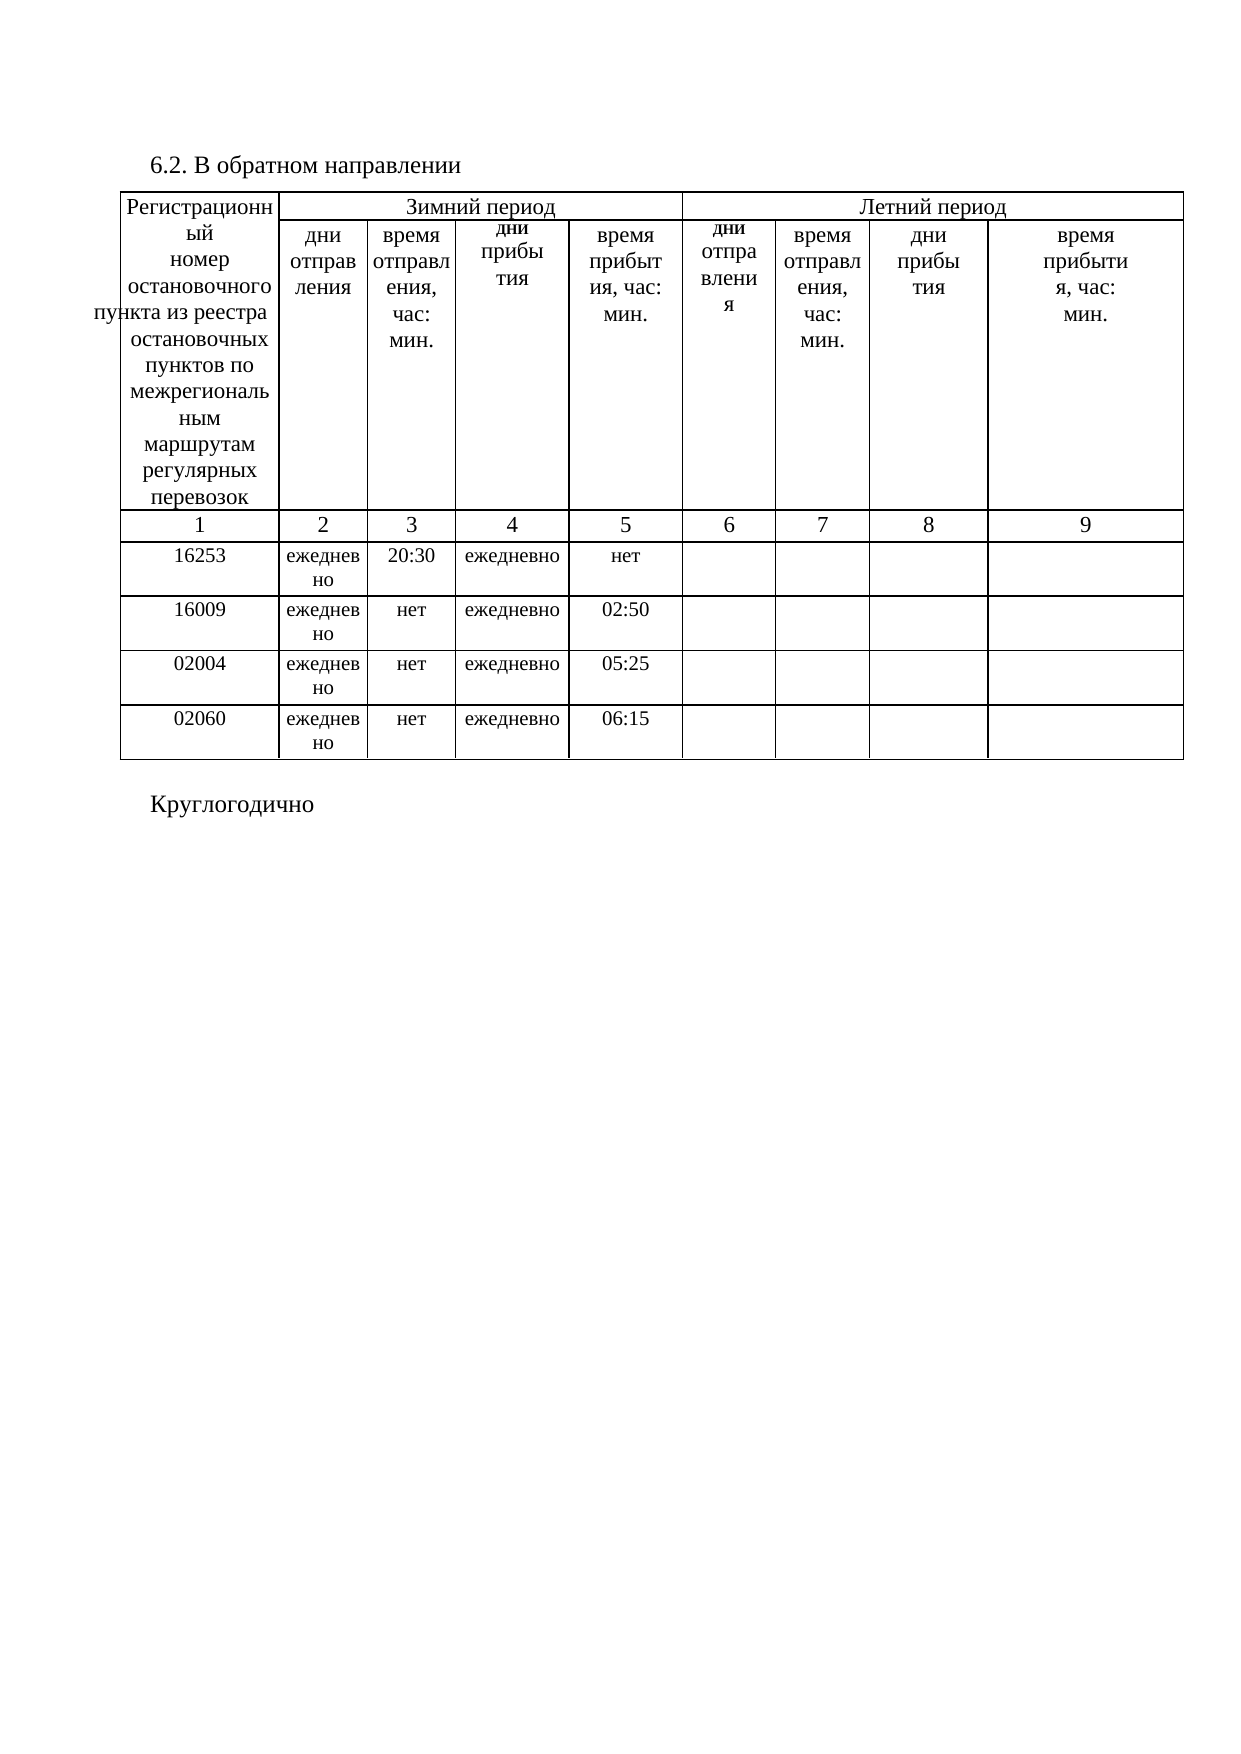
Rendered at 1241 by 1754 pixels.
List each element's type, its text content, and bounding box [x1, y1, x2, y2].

table_cell 20:30 [368, 543, 455, 595]
table_cell [870, 651, 987, 704]
table_cell [870, 597, 987, 650]
table_cell [683, 651, 775, 704]
table_cell [989, 597, 1183, 650]
table_cell ДНИ прибы тия [456, 221, 568, 509]
table_cell [776, 597, 869, 650]
table_cell время прибыт ия, час: мин. [570, 221, 682, 509]
table_cell ежедневно [280, 543, 367, 595]
table_cell [776, 706, 869, 758]
table_cell 6 [683, 511, 775, 541]
table_cell ежедневно [280, 706, 367, 758]
table_cell [683, 597, 775, 650]
table_cell ежедневно [280, 651, 367, 704]
table_cell 3 [368, 511, 455, 541]
table_cell [870, 543, 987, 595]
table_cell нет [368, 597, 455, 650]
table_cell 16009 [121, 597, 278, 650]
table_cell [776, 651, 869, 704]
table_cell 7 [776, 511, 869, 541]
table_cell 1 [121, 511, 278, 541]
table_cell [776, 543, 869, 595]
table_cell время прибыти я, час: мин. [989, 221, 1183, 509]
table_cell время отправл ения, час: мин. [776, 221, 869, 509]
table_cell [683, 543, 775, 595]
table_header Регистрационный номер остановочного пункта из реестра остановочных пунктов по межрегиональным маршрутам регулярных перевозок [121, 193, 278, 509]
table_cell ежедневно [456, 706, 568, 758]
table_cell ежедневно [456, 651, 568, 704]
table_cell 02060 [121, 706, 278, 758]
table_cell 06:15 [570, 706, 682, 758]
table_cell 02:50 [570, 597, 682, 650]
table_cell [989, 706, 1183, 758]
text 6.2. В обратном направлении [150, 150, 1090, 179]
table_cell ежедневно [456, 597, 568, 650]
table_cell нет [368, 706, 455, 758]
table_cell время отправл ения, час: мин. [368, 221, 455, 509]
table_cell [989, 651, 1183, 704]
table_cell ежедневно [280, 597, 367, 650]
table_cell дни прибы тия [870, 221, 987, 509]
table_cell дни отправ ления [280, 221, 367, 509]
table_cell 16253 [121, 543, 278, 595]
text Круглогодично [150, 789, 1090, 817]
table_cell [870, 706, 987, 758]
table_header Зимний период [280, 193, 682, 219]
table_cell 2 [280, 511, 367, 541]
table_cell ДНИ отпра влени я [683, 221, 775, 509]
table_cell [683, 706, 775, 758]
table_cell ежедневно [456, 543, 568, 595]
table_cell нет [570, 543, 682, 595]
table_cell 5 [570, 511, 682, 541]
table_cell нет [368, 651, 455, 704]
table_cell 05:25 [570, 651, 682, 704]
table_cell [989, 543, 1183, 595]
table_cell 02004 [121, 651, 278, 704]
table_cell 8 [870, 511, 987, 541]
table_cell 4 [456, 511, 568, 541]
table_header Летний период [683, 193, 1183, 219]
table_cell 9 [989, 511, 1183, 541]
